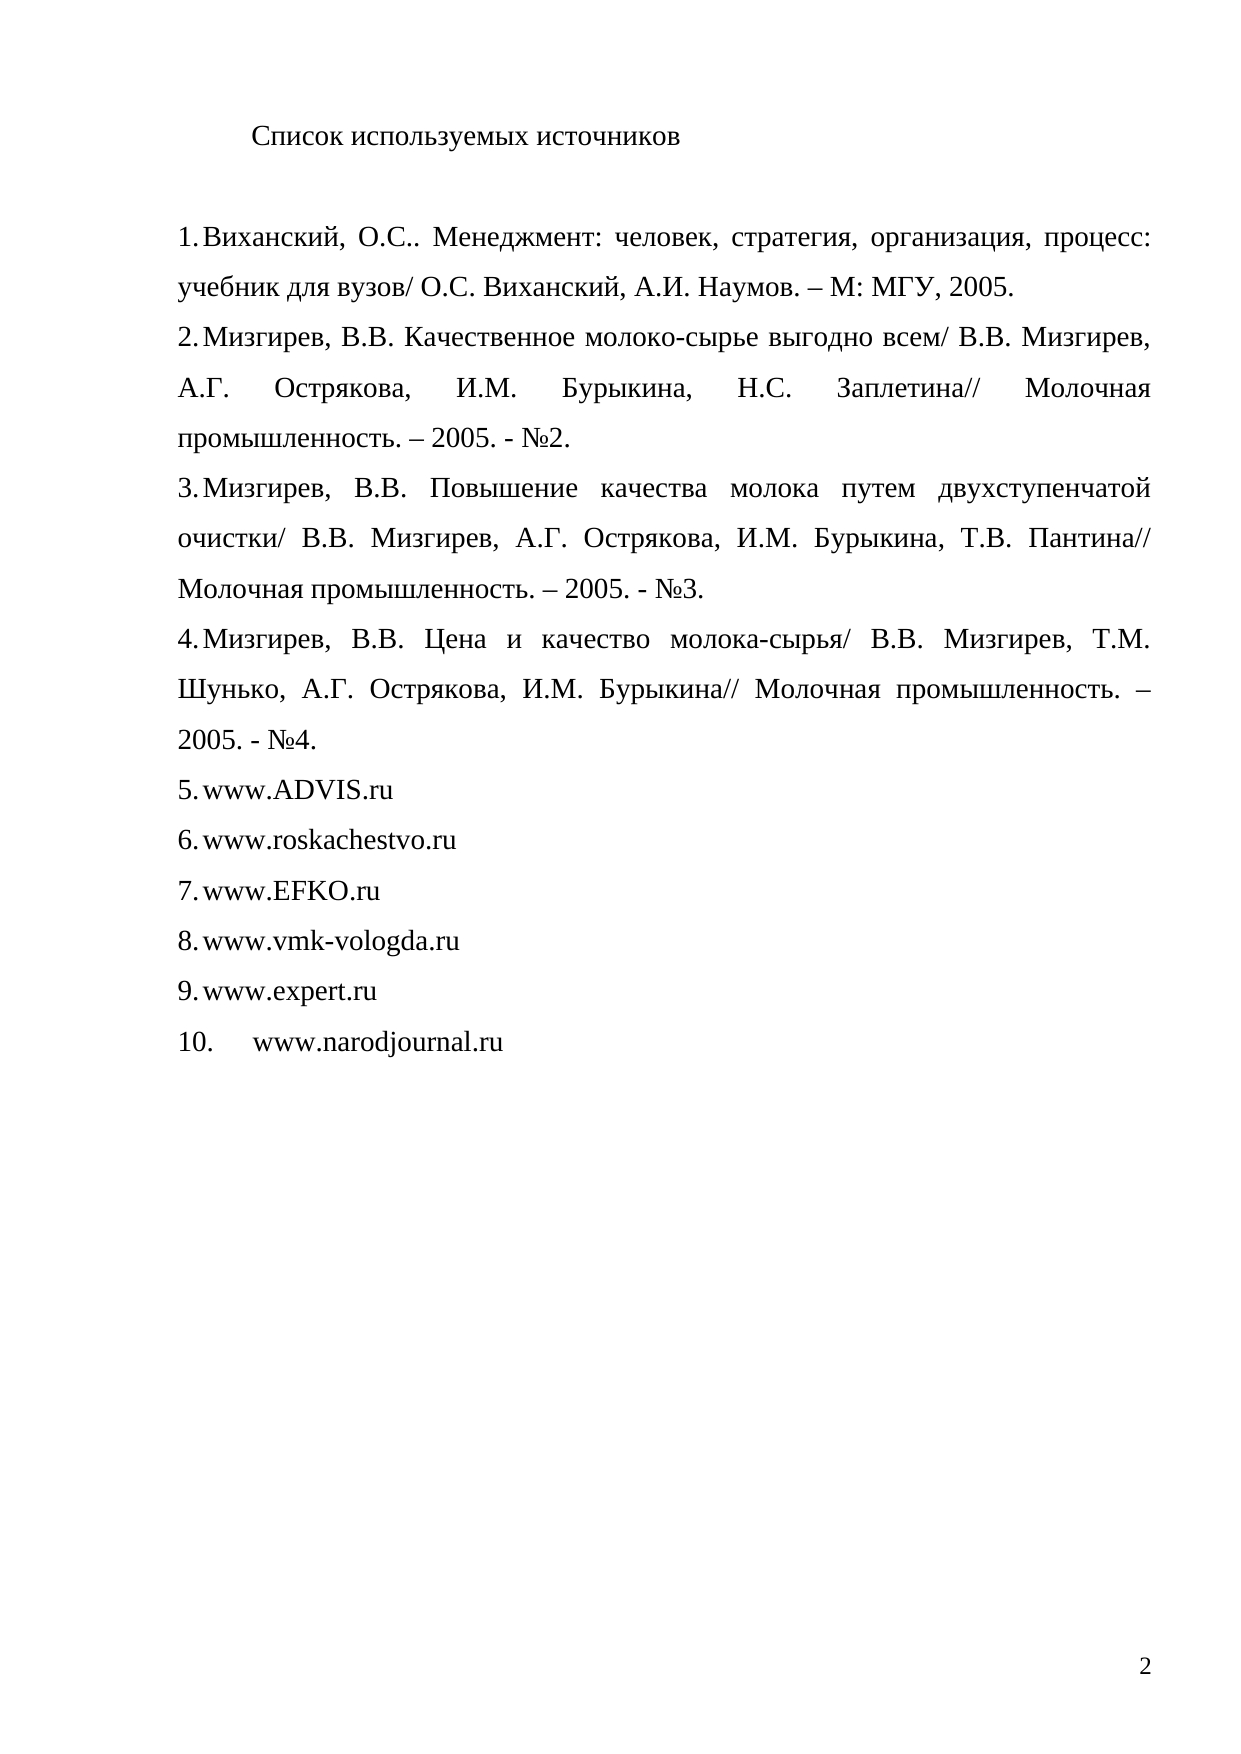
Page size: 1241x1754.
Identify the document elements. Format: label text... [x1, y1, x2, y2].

list Мизгирев, В.В. Повышение качества молока путем двухступенчатой очистки/ В.В. Мизгирев, А.Г. Острякова, И.М. Бурыкина, Т.В. Пантина// Молочная промышленность. – 2005. - №3. [177, 470, 1152, 604]
list www.ADVIS.ru [177, 772, 1152, 806]
list www.expert.ru [177, 973, 1152, 1007]
list www.vmk-vologda.ru [177, 923, 1152, 957]
list www.roskachestvo.ru [177, 822, 1152, 856]
text Список используемых источников [177, 118, 1152, 152]
list Виханский, О.С.. Менеджмент: человек, стратегия, организация, процесс: учебник для вузов/ О.С. Виханский, А.И. Наумов. – М: МГУ, 2005. [177, 219, 1152, 303]
list Мизгирев, В.В. Качественное молоко-сырье выгодно всем/ В.В. Мизгирев, А.Г. Острякова, И.М. Бурыкина, Н.С. Заплетина// Молочная промышленность. – 2005. - №2. [177, 319, 1152, 453]
list www.EFKO.ru [177, 873, 1152, 906]
list www.narodjournal.ru [177, 1024, 1152, 1057]
list Мизгирев, В.В. Цена и качество молока-сырья/ В.В. Мизгирев, Т.М. Шунько, А.Г. Острякова, И.М. Бурыкина// Молочная промышленность. – 2005. - №4. [177, 621, 1152, 755]
